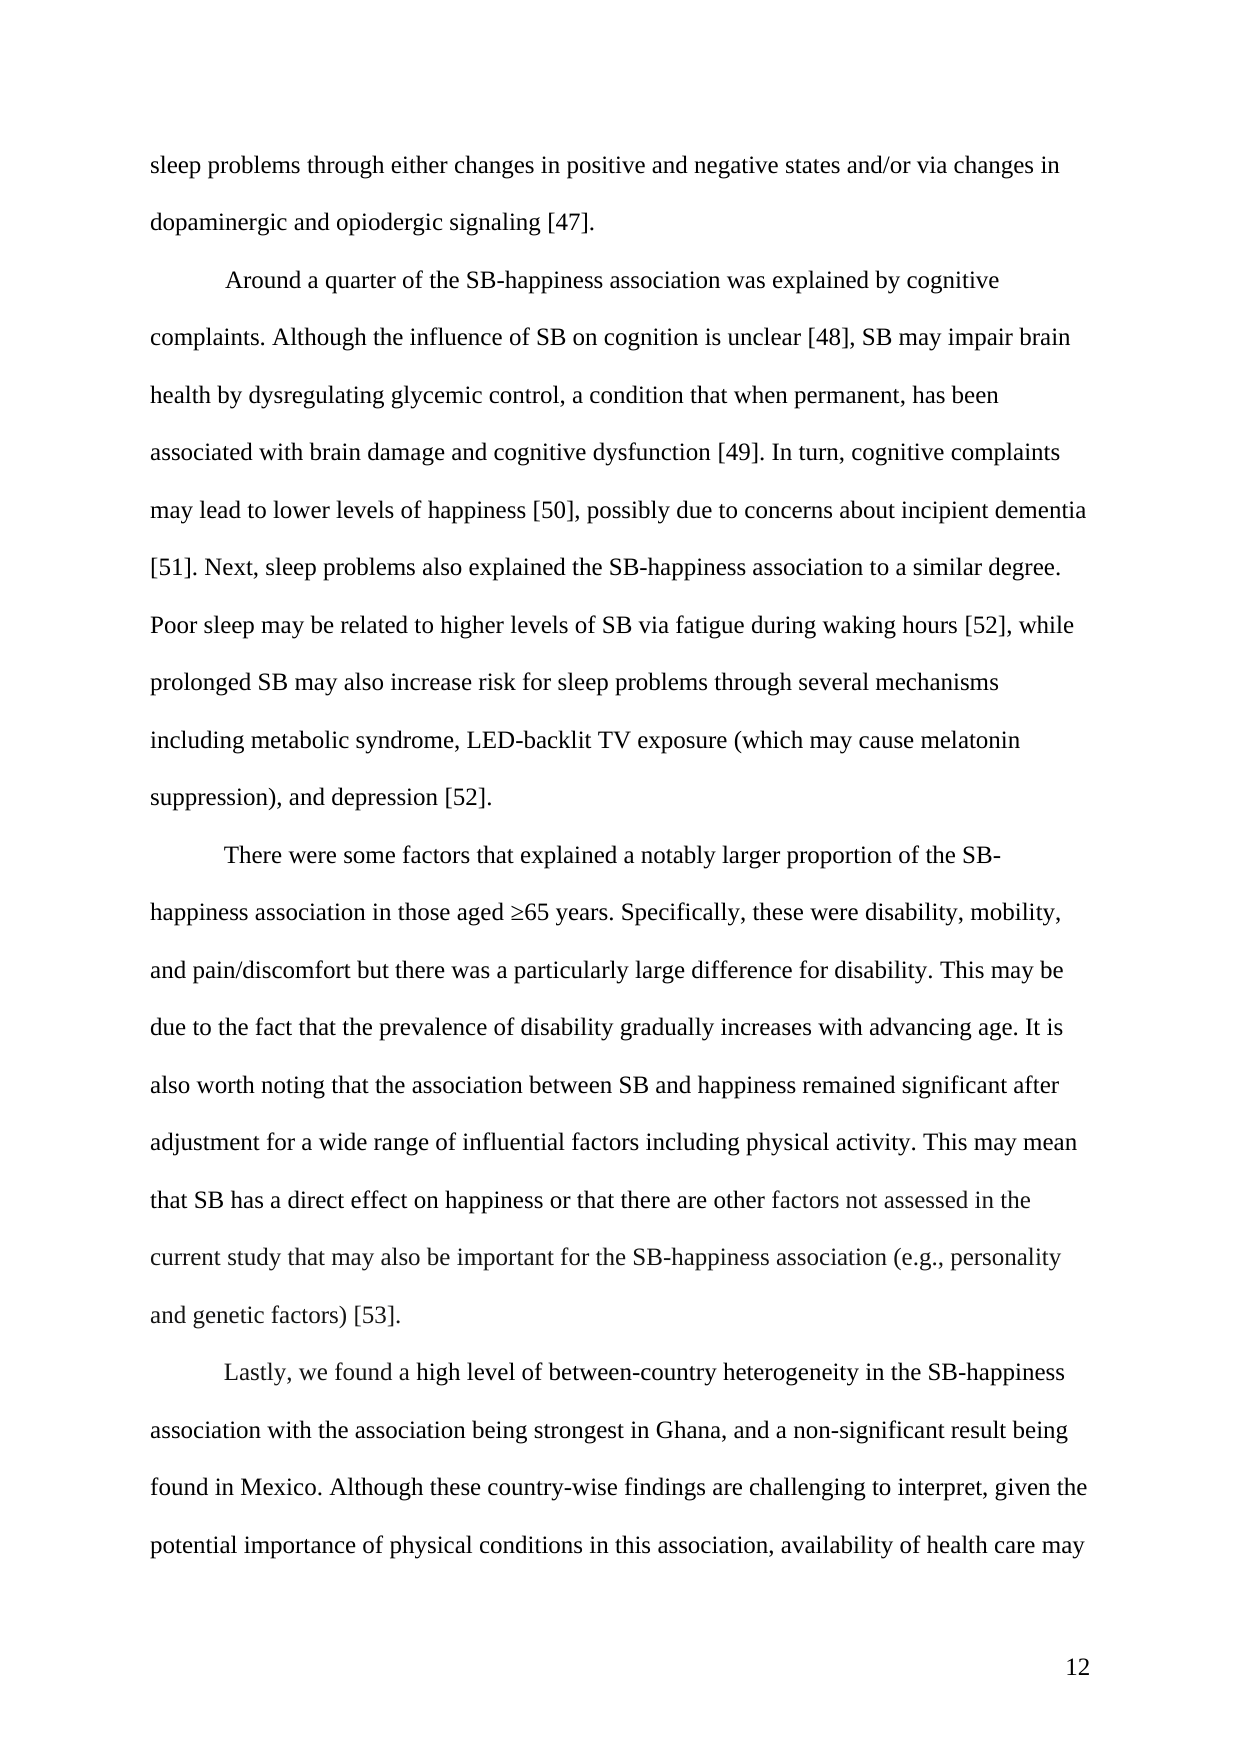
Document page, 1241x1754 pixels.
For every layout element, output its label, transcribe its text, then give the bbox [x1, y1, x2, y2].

text There were some factors that explained a notably larger proportion of the SB-happiness association in those aged ≥65 years. Specifically, these were disability, mobility, and pain/discomfort but there was a particularly large difference for disability. This may be due to the fact that the prevalence of disability gradually increases with advancing age. It is also worth noting that the association between SB and happiness remained significant after adjustment for a wide range of influential factors including physical activity. This may mean that SB has a direct effect on happiness or that there are other factors not assessed in the current study that may also be important for the SB-happiness association (e.g., personality and genetic factors) [53]. [150, 840, 1090, 1329]
text Around a quarter of the SB-happiness association was explained by cognitive complaints. Although the influence of SB on cognition is unclear [48], SB may impair brain health by dysregulating glycemic control, a condition that when permanent, has been associated with brain damage and cognitive dysfunction [49]. In turn, cognitive complaints may lead to lower levels of happiness [50], possibly due to concerns about incipient dementia [51]. Next, sleep problems also explained the SB-happiness association to a similar degree. Poor sleep may be related to higher levels of SB via fatigue during waking hours [52], while prolonged SB may also increase risk for sleep problems through several mechanisms including metabolic syndrome, LED-backlit TV exposure (which may cause melatonin suppression), and depression [52]. [150, 265, 1090, 811]
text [150, 150, 1090, 236]
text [150, 1357, 1090, 1559]
